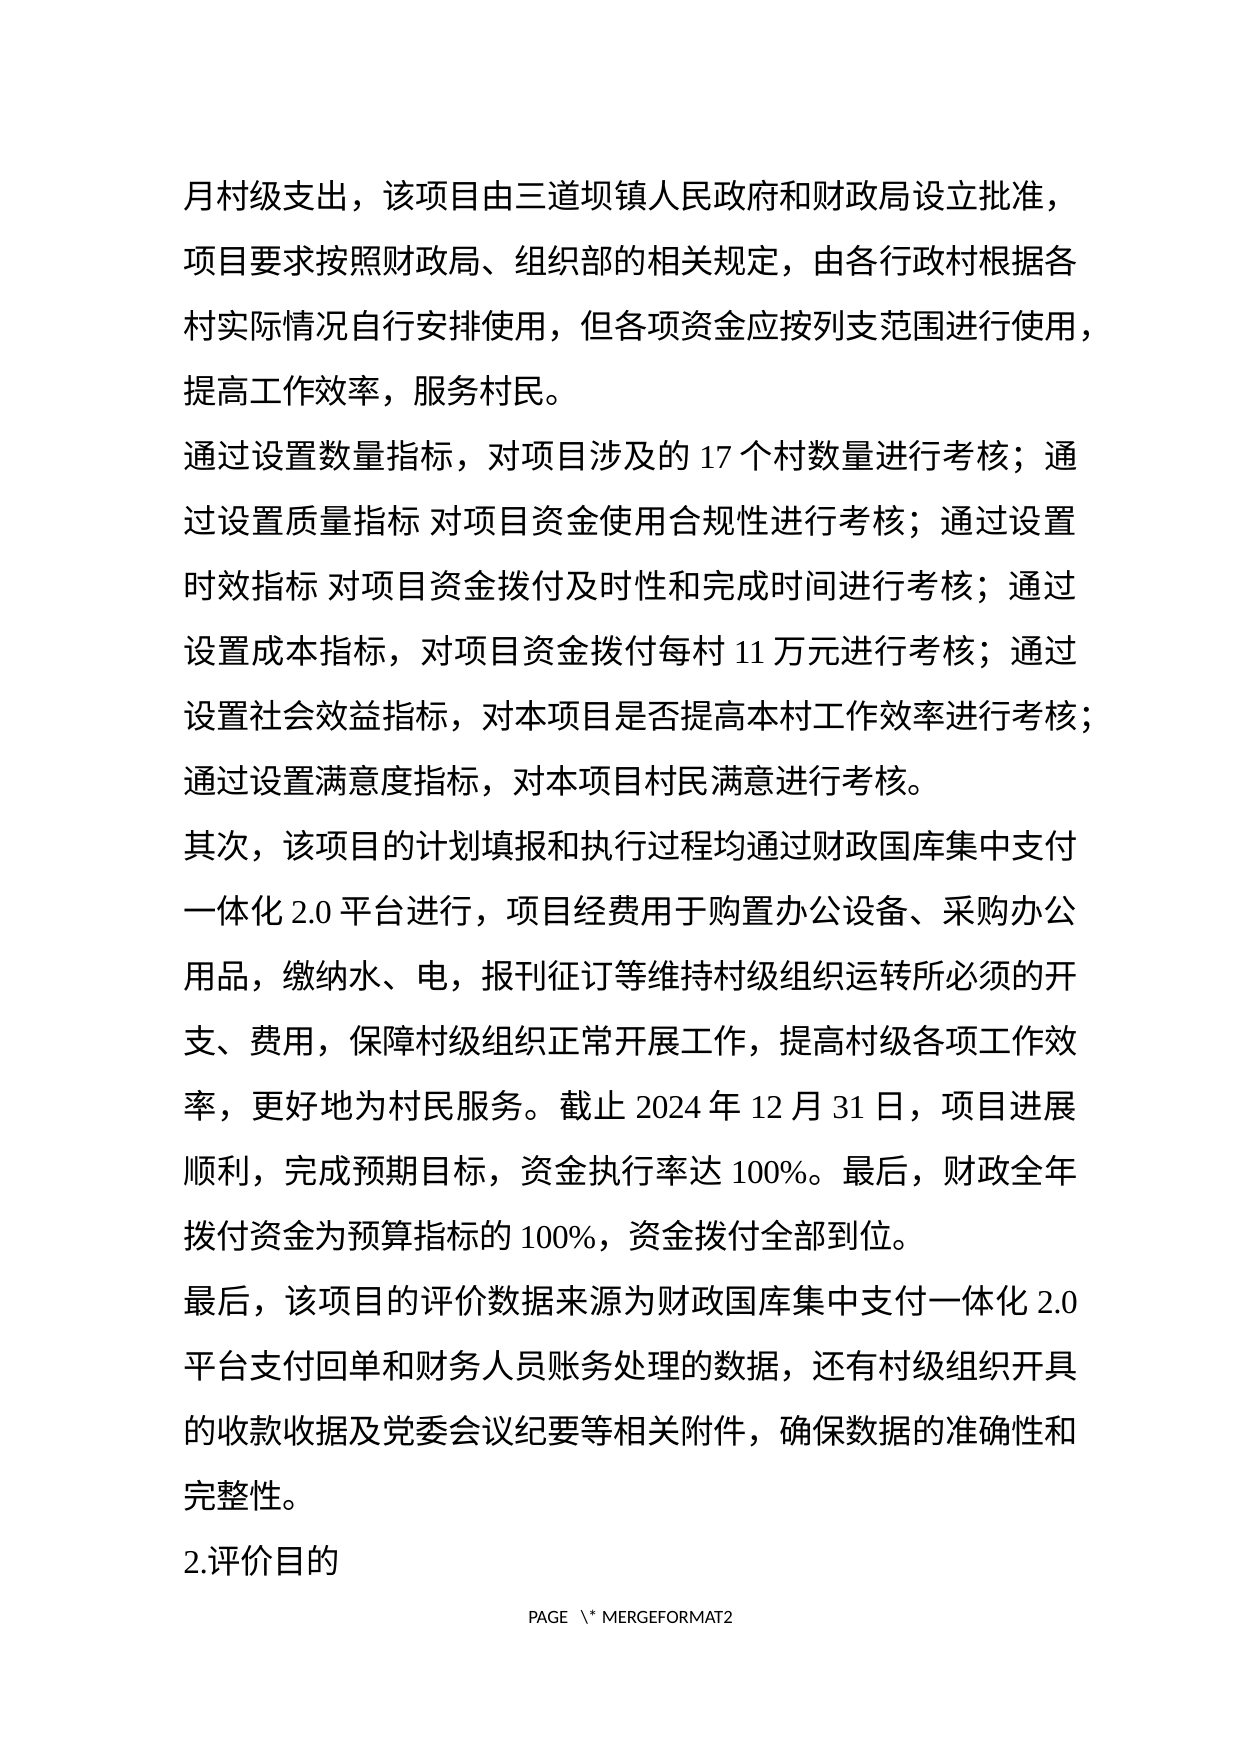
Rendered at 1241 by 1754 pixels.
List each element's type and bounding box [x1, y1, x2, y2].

text [183, 162, 1078, 1592]
